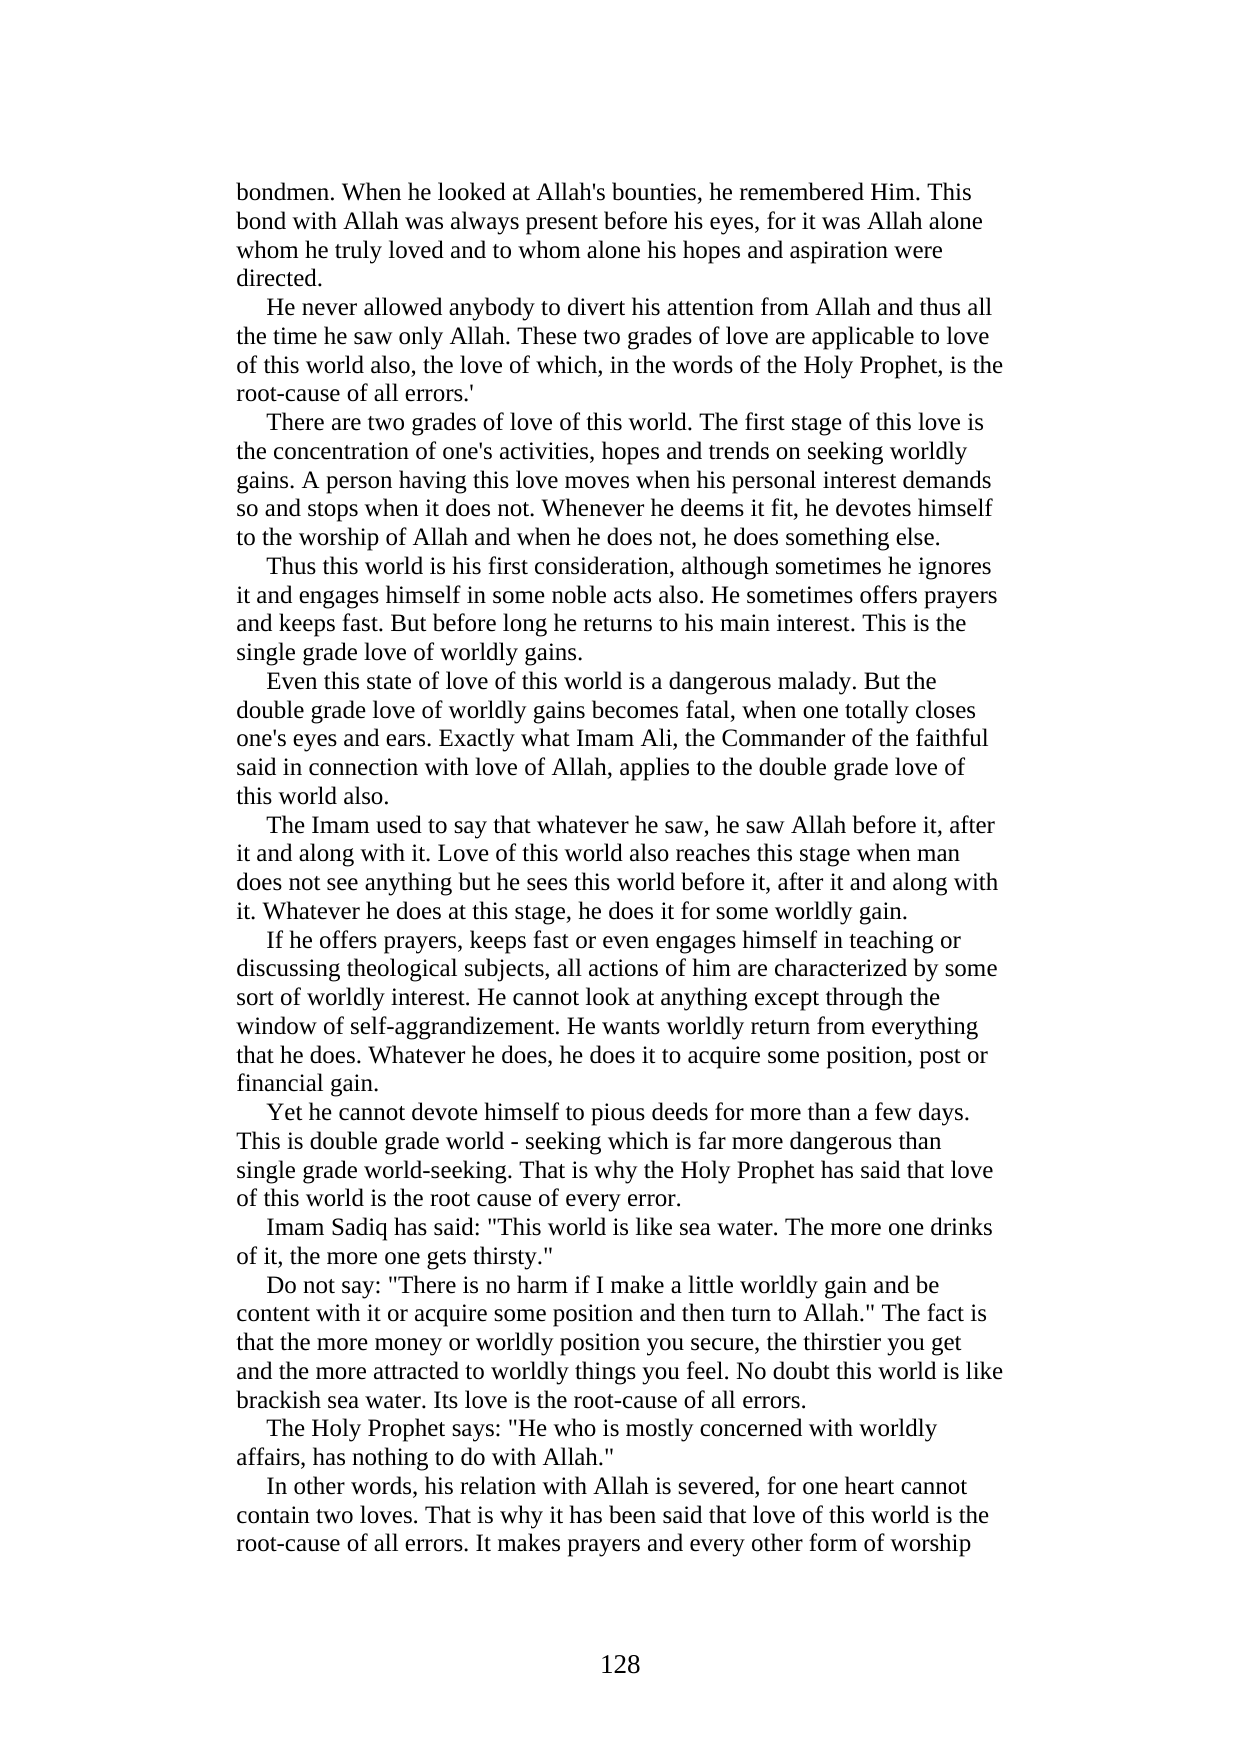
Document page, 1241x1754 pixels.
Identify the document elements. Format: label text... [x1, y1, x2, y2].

text Thus this world is his first consideration, although sometimes he ignores it and engages himself in some noble acts also. He sometimes offers prayers and keeps fast. But before long he returns to his main interest. This is the single grade love of worldly gains. [236, 551, 1004, 666]
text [236, 177, 1004, 292]
text The Imam used to say that whatever he saw, he saw Allah before it, after it and along with it. Love of this world also reaches this stage when man does not see anything but he sees this world before it, after it and along with it. Whatever he does at this stage, he does it for some worldly gain. [236, 810, 1004, 925]
text Even this state of love of this world is a dangerous malady. But the double grade love of worldly gains becomes fatal, when one totally closes one's eyes and ears. Exactly what Imam Ali, the Commander of the faithful said in connection with love of Allah, applies to the double grade love of this world also. [236, 666, 1004, 810]
text The Holy Prophet says: "He who is mostly concerned with worldly affairs, has nothing to do with Allah." [236, 1413, 1004, 1471]
text There are two grades of love of this world. The first stage of this love is the concentration of one's activities, hopes and trends on seeking worldly gains. A person having this love moves when his personal interest demands so and stops when it does not. Whenever he deems it fit, he devotes himself to the worship of Allah and when he does not, he does something else. [236, 407, 1004, 551]
text Imam Sadiq has said: "This world is like sea water. The more one drinks of it, the more one gets thirsty." [236, 1212, 1004, 1270]
text Do not say: "There is no harm if I make a little worldly gain and be content with it or acquire some position and then turn to Allah." The fact is that the more money or worldly position you secure, the thirstier you get and the more attracted to worldly things you feel. No doubt this world is like brackish sea water. Its love is the root-cause of all errors. [236, 1270, 1004, 1413]
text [236, 1471, 1004, 1557]
text If he offers prayers, keeps fast or even engages himself in teaching or discussing theological subjects, all actions of him are characterized by some sort of worldly interest. He cannot look at anything except through the window of self-aggrandizement. He wants worldly return from everything that he does. Whatever he does, he does it to acquire some position, post or financial gain. [236, 925, 1004, 1097]
text Yet he cannot devote himself to pious deeds for more than a few days. This is double grade world - seeking which is far more dangerous than single grade world-seeking. That is why the Holy Prophet has said that love of this world is the root cause of every error. [236, 1097, 1004, 1212]
text He never allowed anybody to divert his attention from Allah and thus all the time he saw only Allah. These two grades of love are applicable to love of this world also, the love of which, in the words of the Holy Prophet, is the root-cause of all errors.' [236, 292, 1004, 407]
